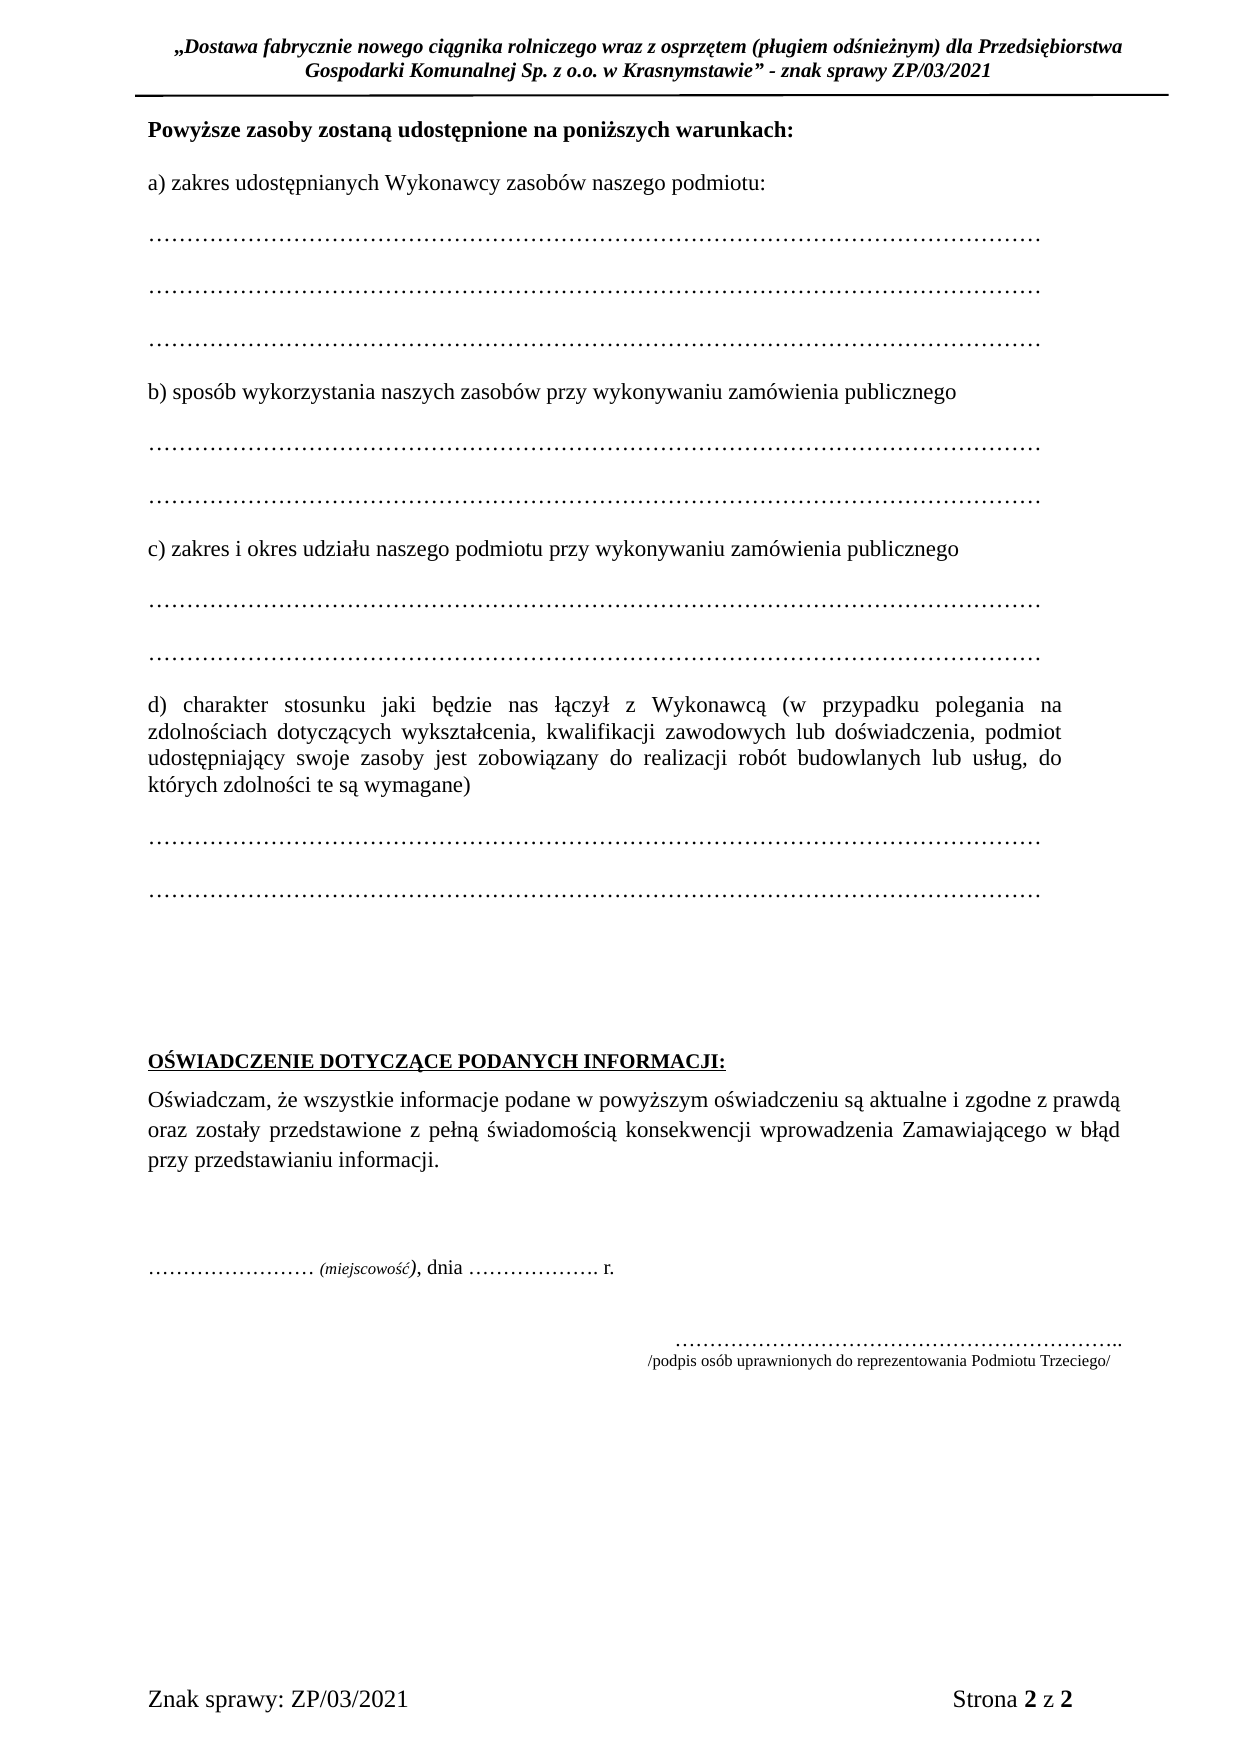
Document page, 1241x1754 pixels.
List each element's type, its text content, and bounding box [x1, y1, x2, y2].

text b) sposób wykorzystania naszych zasobów przy wykonywaniu zamówienia publicznego [148, 378, 1063, 404]
text OŚWIADCZENIE DOTYCZĄCE PODANYCH INFORMACJI: [148, 1049, 1122, 1073]
text ……………………………………………………………………………………………………………………………………………………………………………………………………………… [148, 429, 1063, 508]
text a) zakres udostępnianych Wykonawcy zasobów naszego podmiotu: [148, 168, 1063, 195]
text d) charakter stosunku jaki będzie nas łączył z Wykonawcą (w przypadku polegania na zdolnościach dotyczących wykształcenia, kwalifikacji zawodowych lub doświadczenia, podmiot udostępniający swoje zasoby jest zobowiązany do realizacji robót budowlanych lub usług, do których zdolności te są wymagane) [148, 692, 1063, 797]
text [148, 220, 1063, 299]
text ……………………………………………………………………………………………………… [148, 325, 1063, 352]
text /podpis osób uprawnionych do reprezentowania Podmiotu Trzeciego/ [177, 1351, 1122, 1370]
text Powyższe zasoby zostaną udostępnione na poniższych warunkach: [148, 116, 1063, 142]
text ……………………………………………………….. [148, 1327, 1122, 1351]
text Oświadczam, że wszystkie informacje podane w powyższym oświadczeniu są aktualne i zgodne z prawdą oraz zostały przedstawione z pełną świadomością konsekwencji wprowadzenia Zamawiającego w błąd przy przedstawianiu informacji. [148, 1086, 1122, 1172]
text ……………………………………………………………………………………………………………………………………………………………………………………………………………… [148, 586, 1063, 665]
text …………………… (miejscowość), dnia ………………. r. [148, 1254, 1122, 1279]
text ……………………………………………………………………………………………………………………………………………………………………………………………………………… [148, 823, 1063, 902]
text c) zakres i okres udziału naszego podmiotu przy wykonywaniu zamówienia publicznego [148, 535, 1063, 561]
